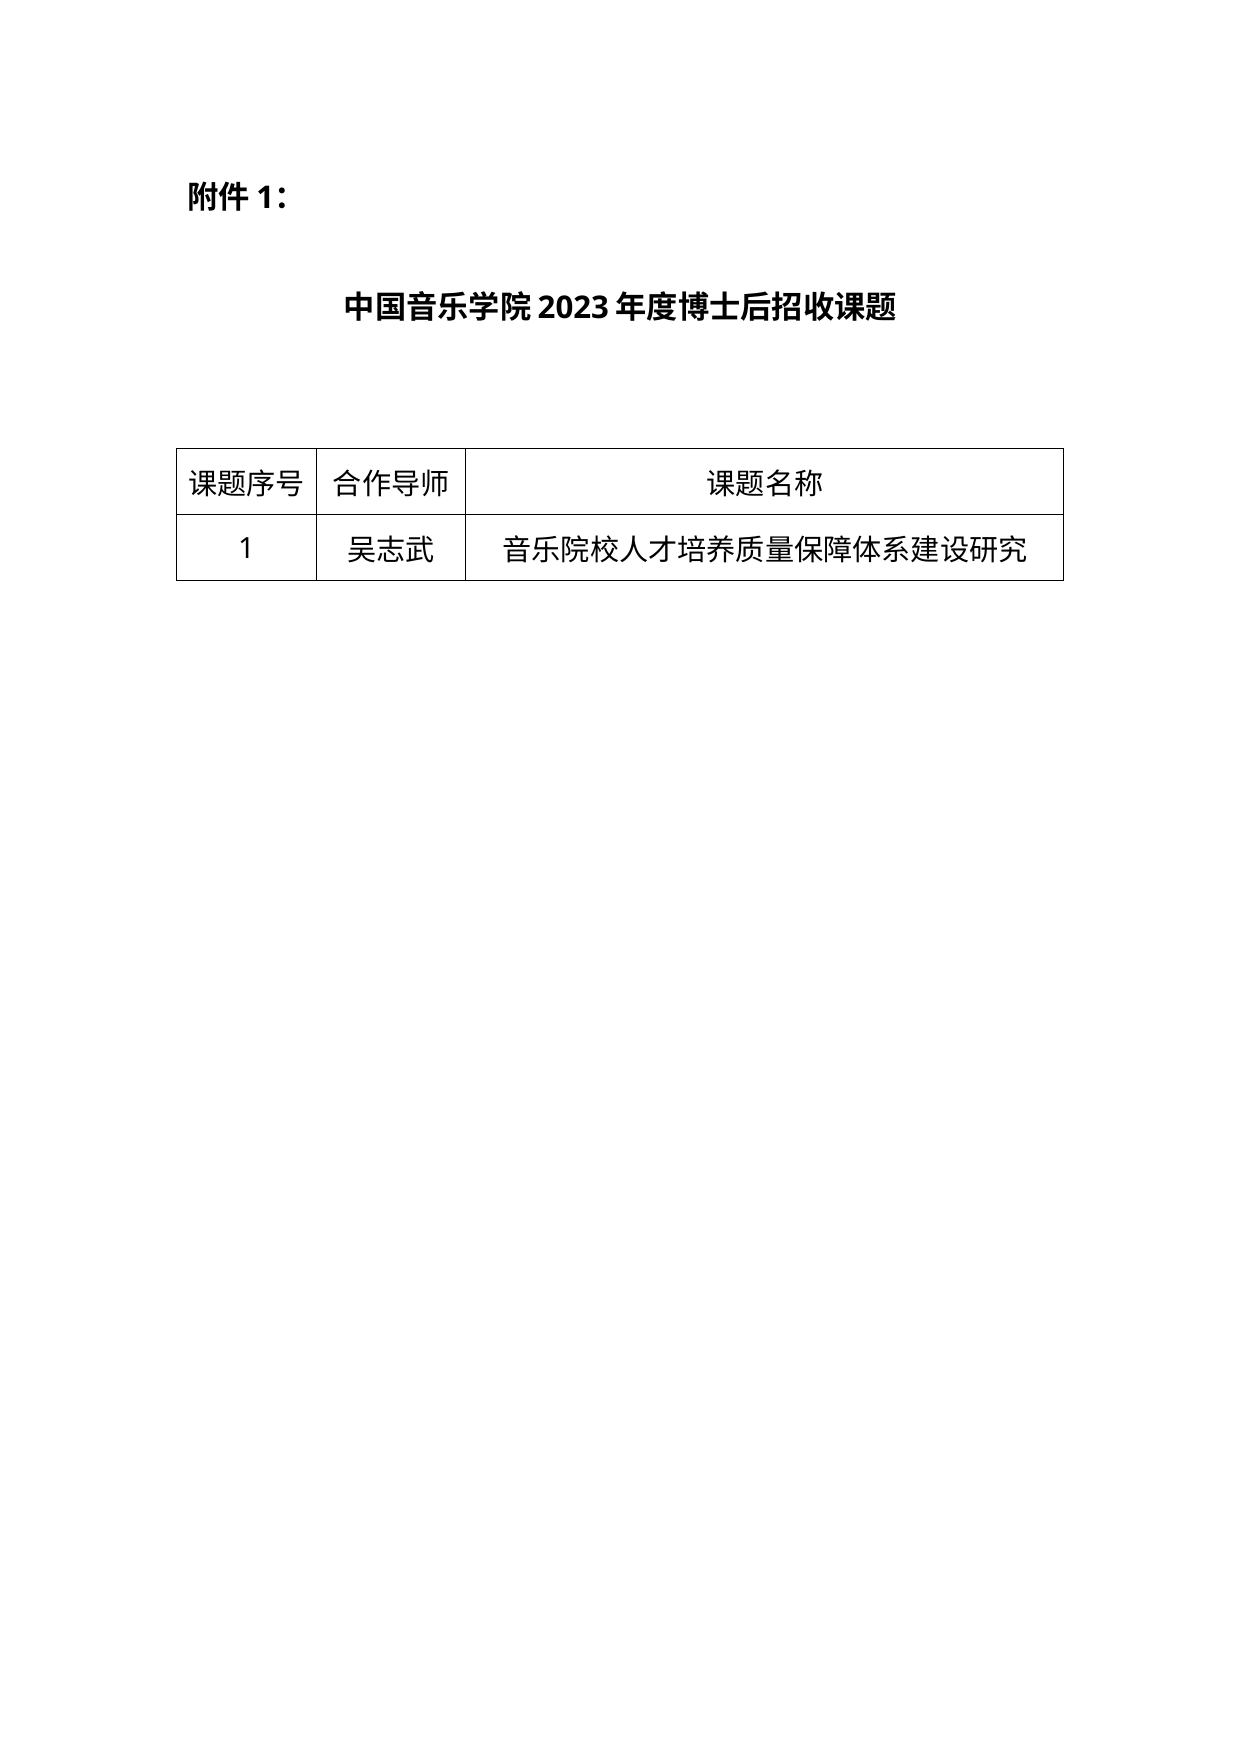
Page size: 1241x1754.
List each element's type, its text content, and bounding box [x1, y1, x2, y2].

text 附件1： [187, 162, 1053, 227]
table_header 合作导师 [317, 449, 465, 514]
table_header 课题名称 [466, 449, 1063, 514]
table_cell 1 [177, 515, 316, 580]
text 中国音乐学院2023年度博士后招收课题 [187, 272, 1053, 337]
table_cell 吴志武 [317, 515, 465, 580]
table_header 课题序号 [177, 449, 316, 514]
table_cell 音乐院校人才培养质量保障体系建设研究 [466, 515, 1063, 580]
